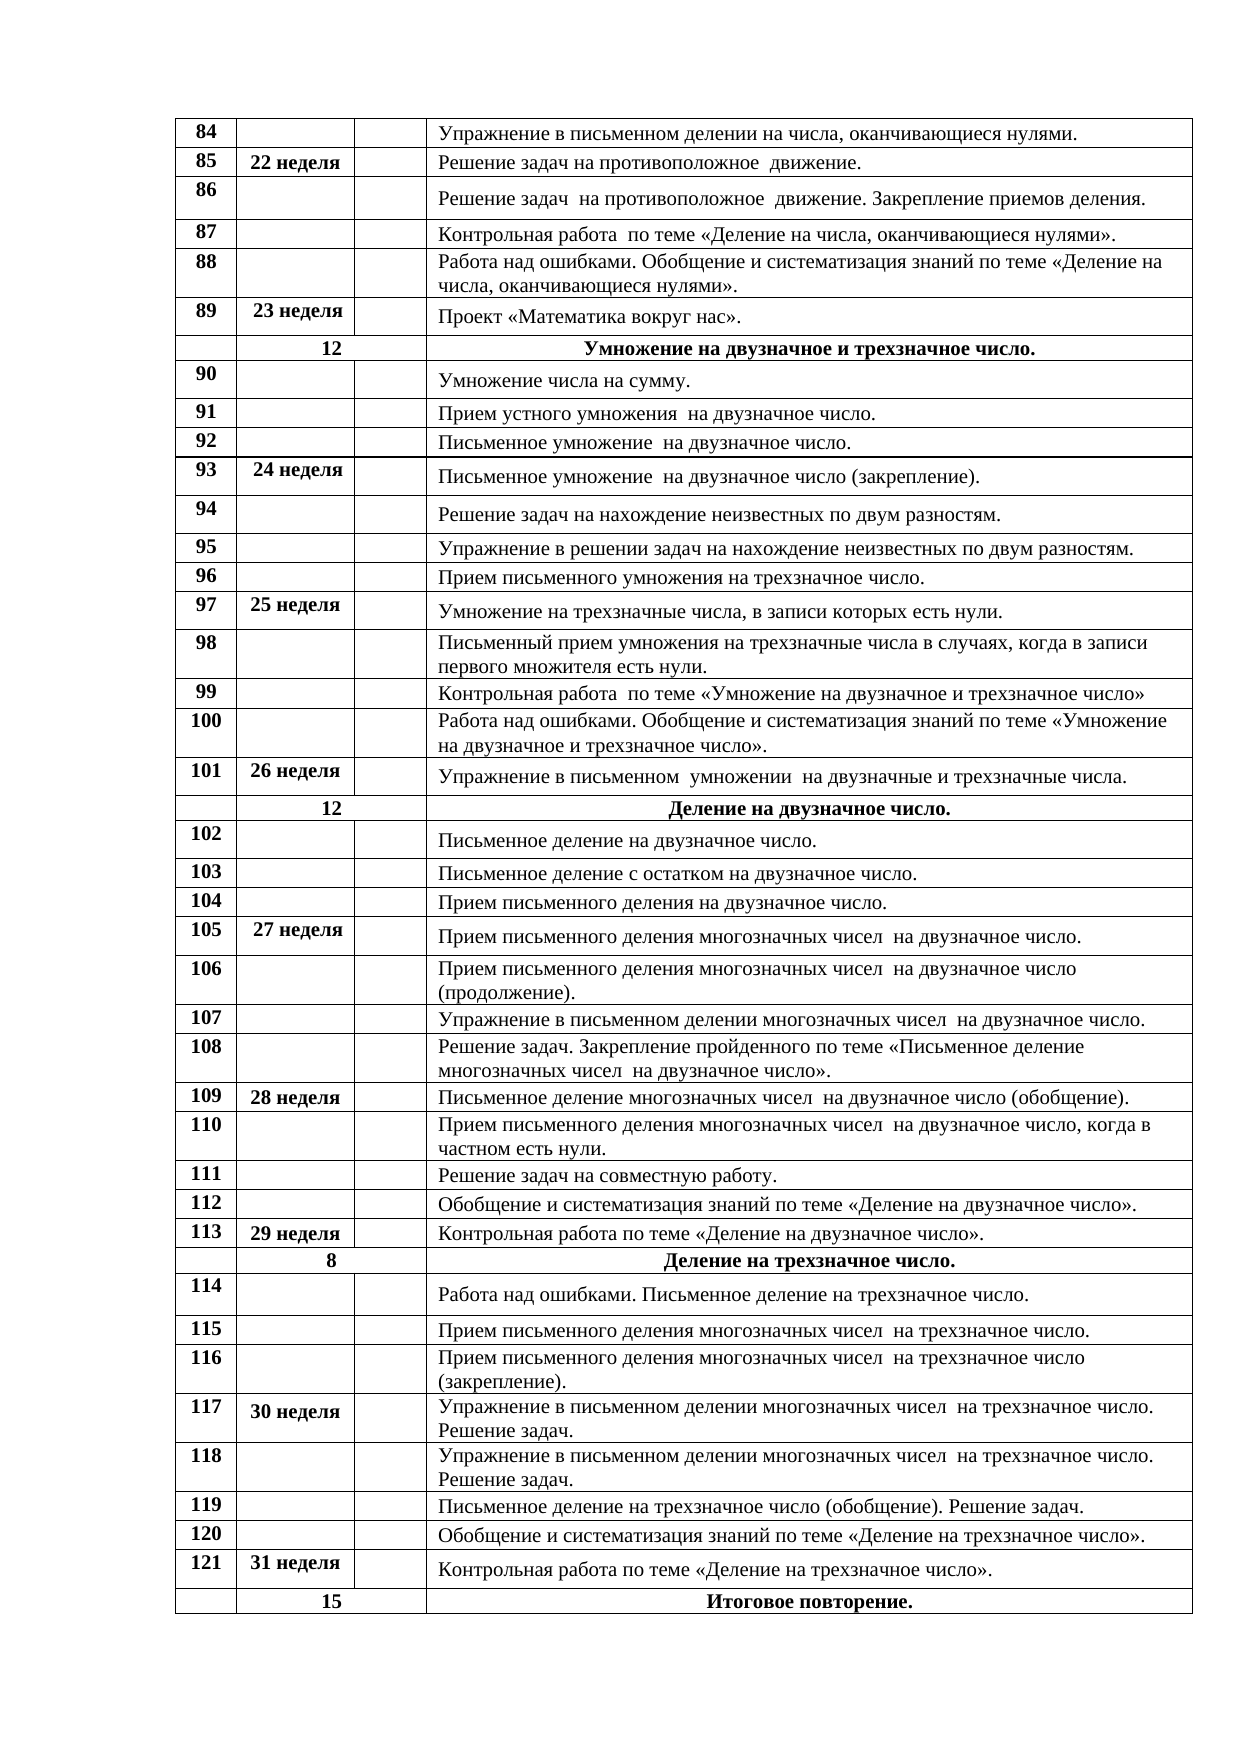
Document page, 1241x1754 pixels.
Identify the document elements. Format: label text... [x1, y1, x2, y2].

table_cell 8 [237, 1248, 426, 1272]
table_cell [355, 177, 426, 218]
table_cell 90 [176, 361, 236, 398]
table_cell [355, 496, 426, 533]
table_cell [237, 1345, 354, 1393]
table_cell Письменное деление на трехзначное число (обобщение). Решение задач. [427, 1492, 1192, 1520]
table_cell [355, 1112, 426, 1160]
table_cell Контрольная работа по теме «Деление на двузначное число». [427, 1219, 1192, 1247]
table_cell [355, 1316, 426, 1344]
table_cell 84 [176, 119, 236, 147]
table_cell Решение задач на совместную работу. [427, 1161, 1192, 1189]
table_cell 15 [237, 1589, 426, 1613]
table_cell [237, 1161, 354, 1189]
table_cell Решение задач на нахождение неизвестных по двум разностям. [427, 496, 1192, 533]
table_cell Письменный прием умножения на трехзначные числа в случаях, когда в записи первого множителя есть нули. [427, 630, 1192, 678]
table_cell Упражнение в письменном делении многозначных чисел на двузначное число. [427, 1005, 1192, 1033]
table_cell [355, 859, 426, 887]
table_cell [237, 679, 354, 707]
table_cell [237, 709, 354, 757]
table_cell Работа над ошибками. Обобщение и систематизация знаний по теме «Умножение на двузначное и трехзначное число». [427, 709, 1192, 757]
table_cell [355, 563, 426, 591]
table_cell [355, 119, 426, 147]
table_cell 114 [176, 1274, 236, 1314]
table_cell Деление на трехзначное число. [427, 1248, 1192, 1272]
table_cell [355, 679, 426, 707]
table_cell [355, 821, 426, 858]
table_cell Умножение на двузначное и трехзначное число. [427, 336, 1192, 360]
table_cell Обобщение и систематизация знаний по теме «Деление на двузначное число». [427, 1190, 1192, 1218]
table_cell Работа над ошибками. Письменное деление на трехзначное число. [427, 1274, 1192, 1314]
table_cell Решение задач. Закрепление пройденного по теме «Письменное деление многозначных чисел на двузначное число». [427, 1034, 1192, 1082]
table_cell 107 [176, 1005, 236, 1033]
table_cell 96 [176, 563, 236, 591]
table_cell 101 [176, 758, 236, 795]
table_cell [355, 1161, 426, 1189]
table_cell 31 неделя [237, 1550, 354, 1587]
table_cell [176, 336, 236, 360]
table_cell [355, 148, 426, 176]
table_cell 117 [176, 1394, 236, 1442]
table_cell [355, 1521, 426, 1549]
table_cell 92 [176, 428, 236, 456]
table_cell 27 неделя [237, 917, 354, 954]
table_cell [237, 1274, 354, 1314]
table_cell 95 [176, 534, 236, 562]
table_cell [237, 177, 354, 218]
table_cell [237, 1492, 354, 1520]
table_cell 94 [176, 496, 236, 533]
table_cell 98 [176, 630, 236, 678]
table_cell Контрольная работа по теме «Деление на числа, оканчивающиеся нулями». [427, 220, 1192, 247]
table_cell [237, 428, 354, 456]
table_cell [355, 630, 426, 678]
table_cell [237, 1190, 354, 1218]
table_cell 12 [237, 796, 426, 820]
table_cell Контрольная работа по теме «Деление на трехзначное число». [427, 1550, 1192, 1587]
table_cell [176, 1248, 236, 1272]
table_cell [176, 796, 236, 820]
table_cell Умножение числа на сумму. [427, 361, 1192, 398]
table_cell [355, 1274, 426, 1314]
table_cell 26 неделя [237, 758, 354, 795]
table_cell 30 неделя [237, 1394, 354, 1442]
table_cell [355, 888, 426, 916]
table_cell 110 [176, 1112, 236, 1160]
table_cell [237, 249, 354, 297]
table_cell [355, 592, 426, 629]
table_cell 29 неделя [237, 1219, 354, 1247]
table_cell [237, 1005, 354, 1033]
table_cell 112 [176, 1190, 236, 1218]
table_cell [355, 399, 426, 427]
table_cell [176, 1589, 236, 1613]
table_cell 121 [176, 1550, 236, 1587]
table_cell [355, 1083, 426, 1111]
table_cell 99 [176, 679, 236, 707]
table_cell Прием письменного деления многозначных чисел на трехзначное число. [427, 1316, 1192, 1344]
table_cell Обобщение и систематизация знаний по теме «Деление на трехзначное число». [427, 1521, 1192, 1549]
table_cell 23 неделя [237, 298, 354, 335]
table_cell Упражнение в письменном делении на числа, оканчивающиеся нулями. [427, 119, 1192, 147]
table_cell Прием письменного деления многозначных чисел на трехзначное число (закрепление). [427, 1345, 1192, 1393]
table_cell 25 неделя [237, 592, 354, 629]
table_cell [355, 1034, 426, 1082]
table_cell [355, 534, 426, 562]
table_cell Работа над ошибками. Обобщение и систематизация знаний по теме «Деление на числа, оканчивающиеся нулями». [427, 249, 1192, 297]
table_cell [355, 956, 426, 1004]
table_cell Умножение на трехзначные числа, в записи которых есть нули. [427, 592, 1192, 629]
table_cell [237, 888, 354, 916]
table_cell [355, 1005, 426, 1033]
table_cell 120 [176, 1521, 236, 1549]
table_cell [355, 458, 426, 494]
table_cell [237, 563, 354, 591]
table_cell 119 [176, 1492, 236, 1520]
table_cell [355, 917, 426, 954]
table_cell [237, 630, 354, 678]
table_cell [355, 1219, 426, 1247]
table_cell Упражнение в письменном делении многозначных чисел на трехзначное число. Решение задач. [427, 1394, 1192, 1442]
table_cell Решение задач на противоположное движение. Закрепление приемов деления. [427, 177, 1192, 218]
table_cell 87 [176, 220, 236, 247]
table_cell Контрольная работа по теме «Умножение на двузначное и трехзначное число» [427, 679, 1192, 707]
table_cell 12 [237, 336, 426, 360]
table_cell [237, 1443, 354, 1491]
table_cell Прием устного умножения на двузначное число. [427, 399, 1192, 427]
table_cell [237, 859, 354, 887]
table_cell Письменное деление многозначных чисел на двузначное число (обобщение). [427, 1083, 1192, 1111]
table_cell 118 [176, 1443, 236, 1491]
table_cell Решение задач на противоположное движение. [427, 148, 1192, 176]
table_cell Письменное деление с остатком на двузначное число. [427, 859, 1192, 887]
table_cell 115 [176, 1316, 236, 1344]
table_cell 108 [176, 1034, 236, 1082]
table_cell 24 неделя [237, 458, 354, 494]
table_cell [355, 1345, 426, 1393]
table_cell [355, 1492, 426, 1520]
table_cell 113 [176, 1219, 236, 1247]
table_cell 22 неделя [237, 148, 354, 176]
table_cell Прием письменного деления на двузначное число. [427, 888, 1192, 916]
table_cell [237, 361, 354, 398]
table_cell Упражнение в письменном умножении на двузначные и трехзначные числа. [427, 758, 1192, 795]
table_cell Письменное деление на двузначное число. [427, 821, 1192, 858]
table_cell [355, 249, 426, 297]
table_cell 102 [176, 821, 236, 858]
table_cell 88 [176, 249, 236, 297]
table_cell [355, 1190, 426, 1218]
table_cell 103 [176, 859, 236, 887]
table_cell [237, 821, 354, 858]
table_cell [355, 220, 426, 247]
table_cell [355, 361, 426, 398]
table_cell 104 [176, 888, 236, 916]
table_cell [237, 399, 354, 427]
table_cell Прием письменного деления многозначных чисел на двузначное число. [427, 917, 1192, 954]
table_cell 89 [176, 298, 236, 335]
table_cell [237, 496, 354, 533]
table_cell [355, 298, 426, 335]
table_cell [237, 1112, 354, 1160]
table_cell [355, 758, 426, 795]
table_cell Прием письменного деления многозначных чисел на двузначное число, когда в частном есть нули. [427, 1112, 1192, 1160]
table_cell Письменное умножение на двузначное число (закрепление). [427, 458, 1192, 494]
table_cell 86 [176, 177, 236, 218]
table_cell Прием письменного деления многозначных чисел на двузначное число (продолжение). [427, 956, 1192, 1004]
table_cell [237, 220, 354, 247]
table_cell 111 [176, 1161, 236, 1189]
table_cell [355, 1550, 426, 1587]
table_cell [237, 956, 354, 1004]
table_cell 106 [176, 956, 236, 1004]
table_cell 28 неделя [237, 1083, 354, 1111]
table_cell 105 [176, 917, 236, 954]
table_cell 100 [176, 709, 236, 757]
table_cell [237, 1521, 354, 1549]
table_cell [237, 1316, 354, 1344]
table_cell 116 [176, 1345, 236, 1393]
table_cell 97 [176, 592, 236, 629]
table_cell [355, 1394, 426, 1442]
table_cell [355, 428, 426, 456]
table_cell Итоговое повторение. [427, 1589, 1192, 1613]
table_cell [237, 119, 354, 147]
table_cell Письменное умножение на двузначное число. [427, 428, 1192, 456]
table_cell Упражнение в решении задач на нахождение неизвестных по двум разностям. [427, 534, 1192, 562]
table_cell 85 [176, 148, 236, 176]
table_cell 109 [176, 1083, 236, 1111]
table_cell [355, 1443, 426, 1491]
table_cell [237, 534, 354, 562]
table_cell Деление на двузначное число. [427, 796, 1192, 820]
table_cell 91 [176, 399, 236, 427]
table_cell [355, 709, 426, 757]
table_cell [237, 1034, 354, 1082]
table_cell Проект «Математика вокруг нас». [427, 298, 1192, 335]
table_cell Упражнение в письменном делении многозначных чисел на трехзначное число. Решение задач. [427, 1443, 1192, 1491]
table_cell Прием письменного умножения на трехзначное число. [427, 563, 1192, 591]
table_cell 93 [176, 458, 236, 494]
